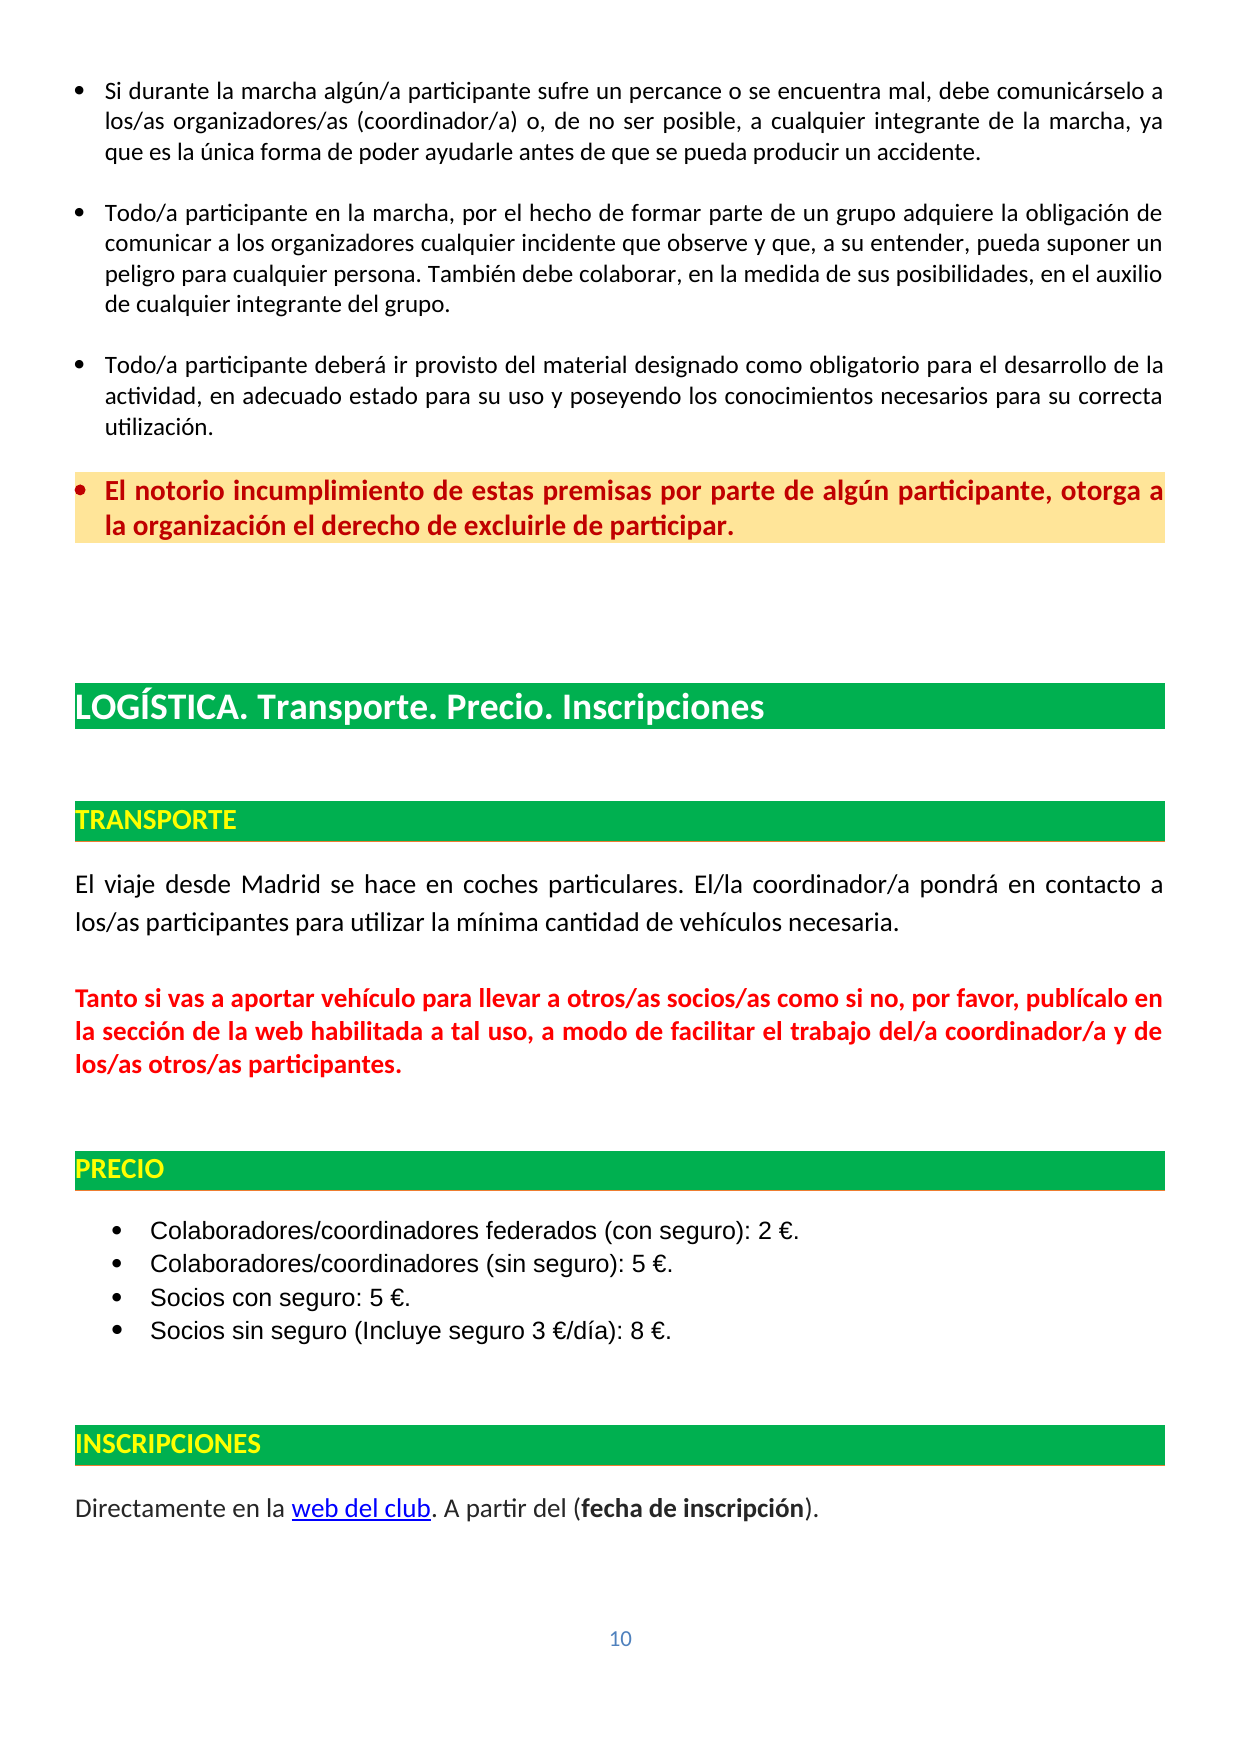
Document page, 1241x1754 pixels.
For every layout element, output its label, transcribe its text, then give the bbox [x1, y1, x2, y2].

text Tanto si vas a aportar vehículo para llevar a otros/as socios/as como si no, por favor, publícalo en la sección de la web habilitada a tal uso, a modo de facilitar el trabajo del/a coordinador/a y de los/as otros/as participantes. [75, 981, 1165, 1080]
list Colaboradores/coordinadores (sin seguro): 5 €. [112, 1249, 1165, 1278]
text Directamente en la web del club. A partir del (fecha de inscripción). [75, 1491, 1165, 1524]
list Todo/a participante en la marcha, por el hecho de formar parte de un grupo adquiere la obligación de comunicar a los organizadores cualquier incidente que observe y que, a su entender, pueda suponer un peligro para cualquier persona. También debe colaborar, en la medida de sus posibilidades, en el auxilio de cualquier integrante del grupo. [75, 197, 1165, 319]
list Socios sin seguro (Incluye seguro 3 €/día): 8 €. [112, 1316, 1165, 1345]
text LOGÍSTICA. Transporte. Precio. Inscripciones [75, 683, 1165, 729]
text TRANSPORTE [75, 801, 1165, 841]
list El notorio incumplimiento de estas premisas por parte de algún participante, otorga a la organización el derecho de excluirle de participar. [75, 472, 1165, 543]
text PRECIO [75, 1151, 1165, 1190]
list Si durante la marcha algún/a participante sufre un percance o se encuentra mal, debe comunicárselo a los/as organizadores/as (coordinador/a) o, de no ser posible, a cualquier integrante de la marcha, ya que es la única forma de poder ayudarle antes de que se pueda producir un accidente. [75, 75, 1165, 167]
text El viaje desde Madrid se hace en coches particulares. El/la coordinador/a pondrá en contacto a los/as participantes para utilizar la mínima cantidad de vehículos necesaria. [75, 867, 1165, 938]
list Todo/a participante deberá ir provisto del material designado como obligatorio para el desarrollo de la actividad, en adecuado estado para su uso y poseyendo los conocimientos necesarios para su correcta utilización. [75, 350, 1165, 441]
text INSCRIPCIONES [75, 1425, 1165, 1465]
list Colaboradores/coordinadores federados (con seguro): 2 €. [112, 1216, 1165, 1245]
list Socios con seguro: 5 €. [112, 1283, 1165, 1311]
